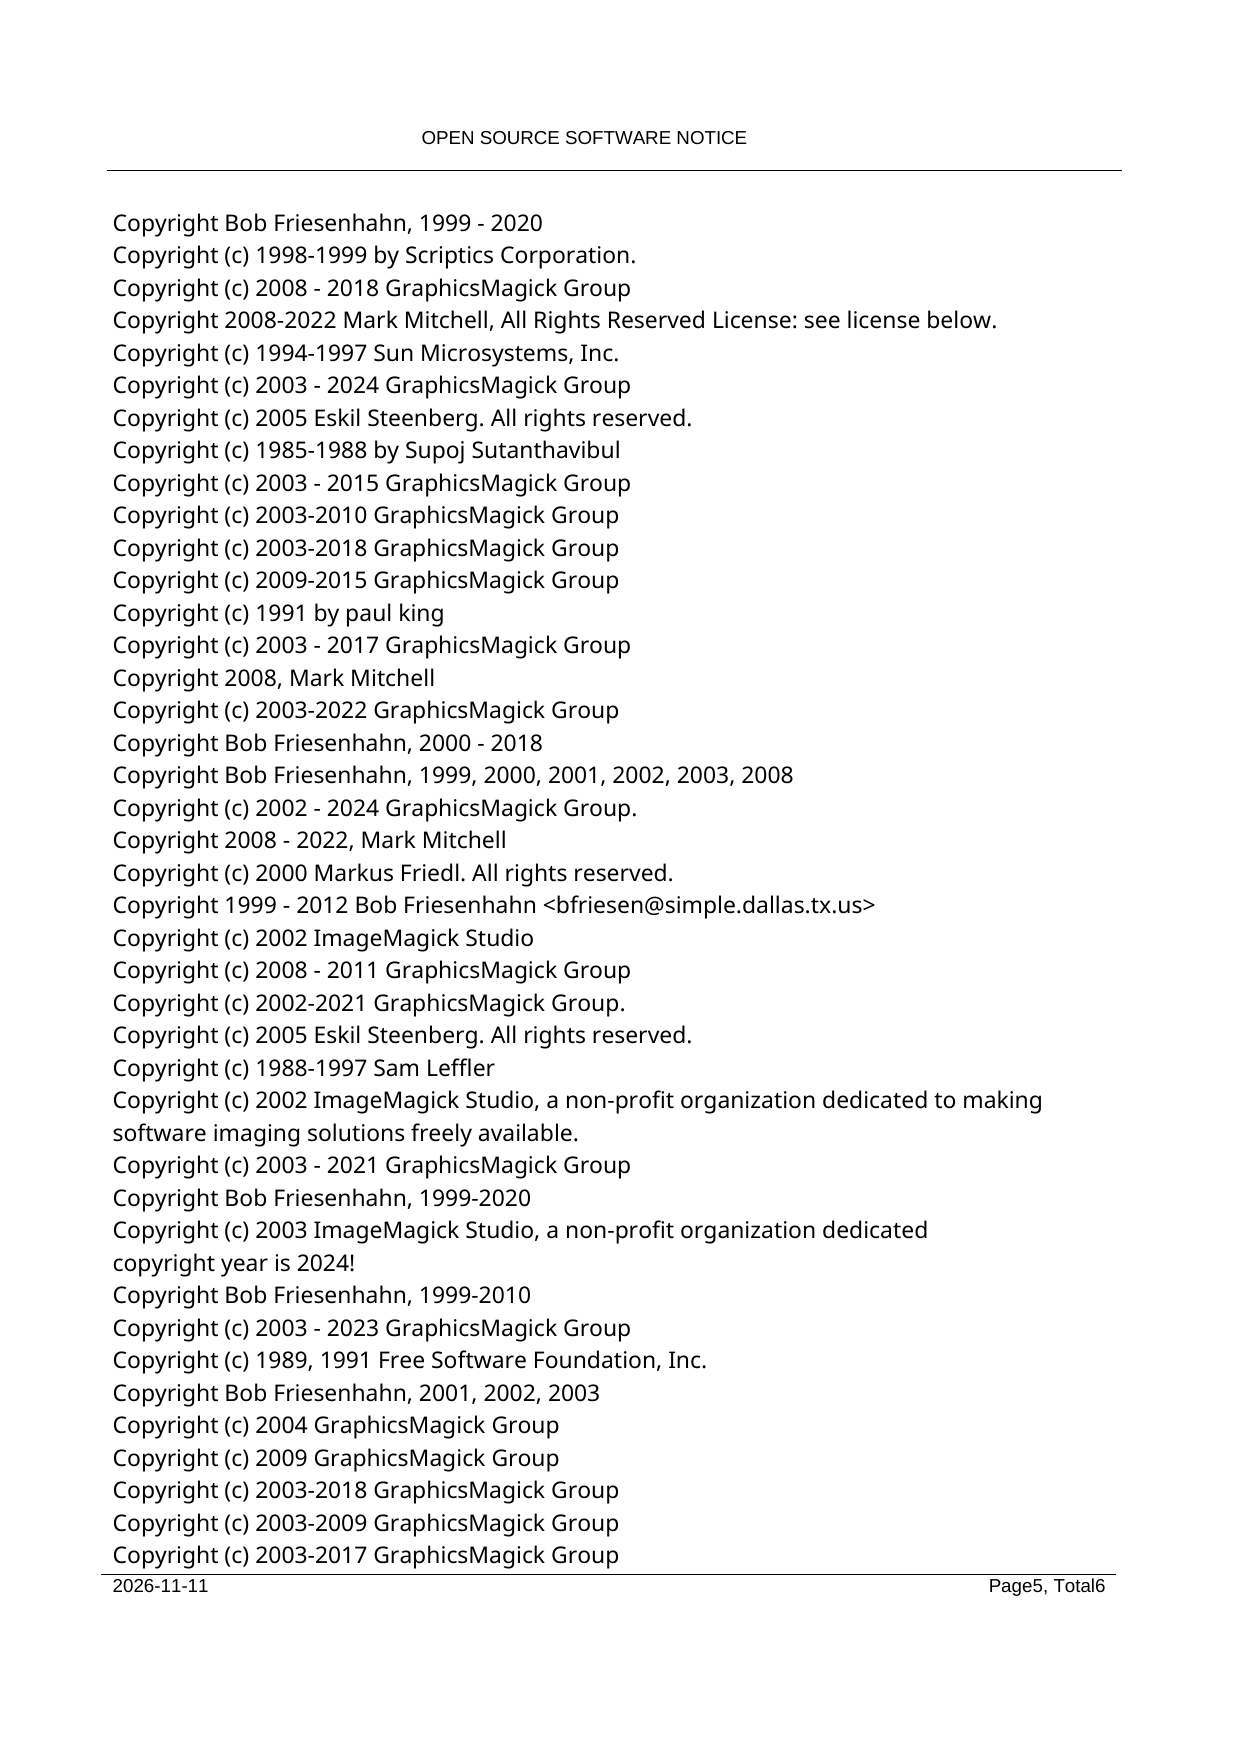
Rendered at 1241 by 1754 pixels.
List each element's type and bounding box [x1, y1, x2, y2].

text [112, 206, 1128, 1571]
